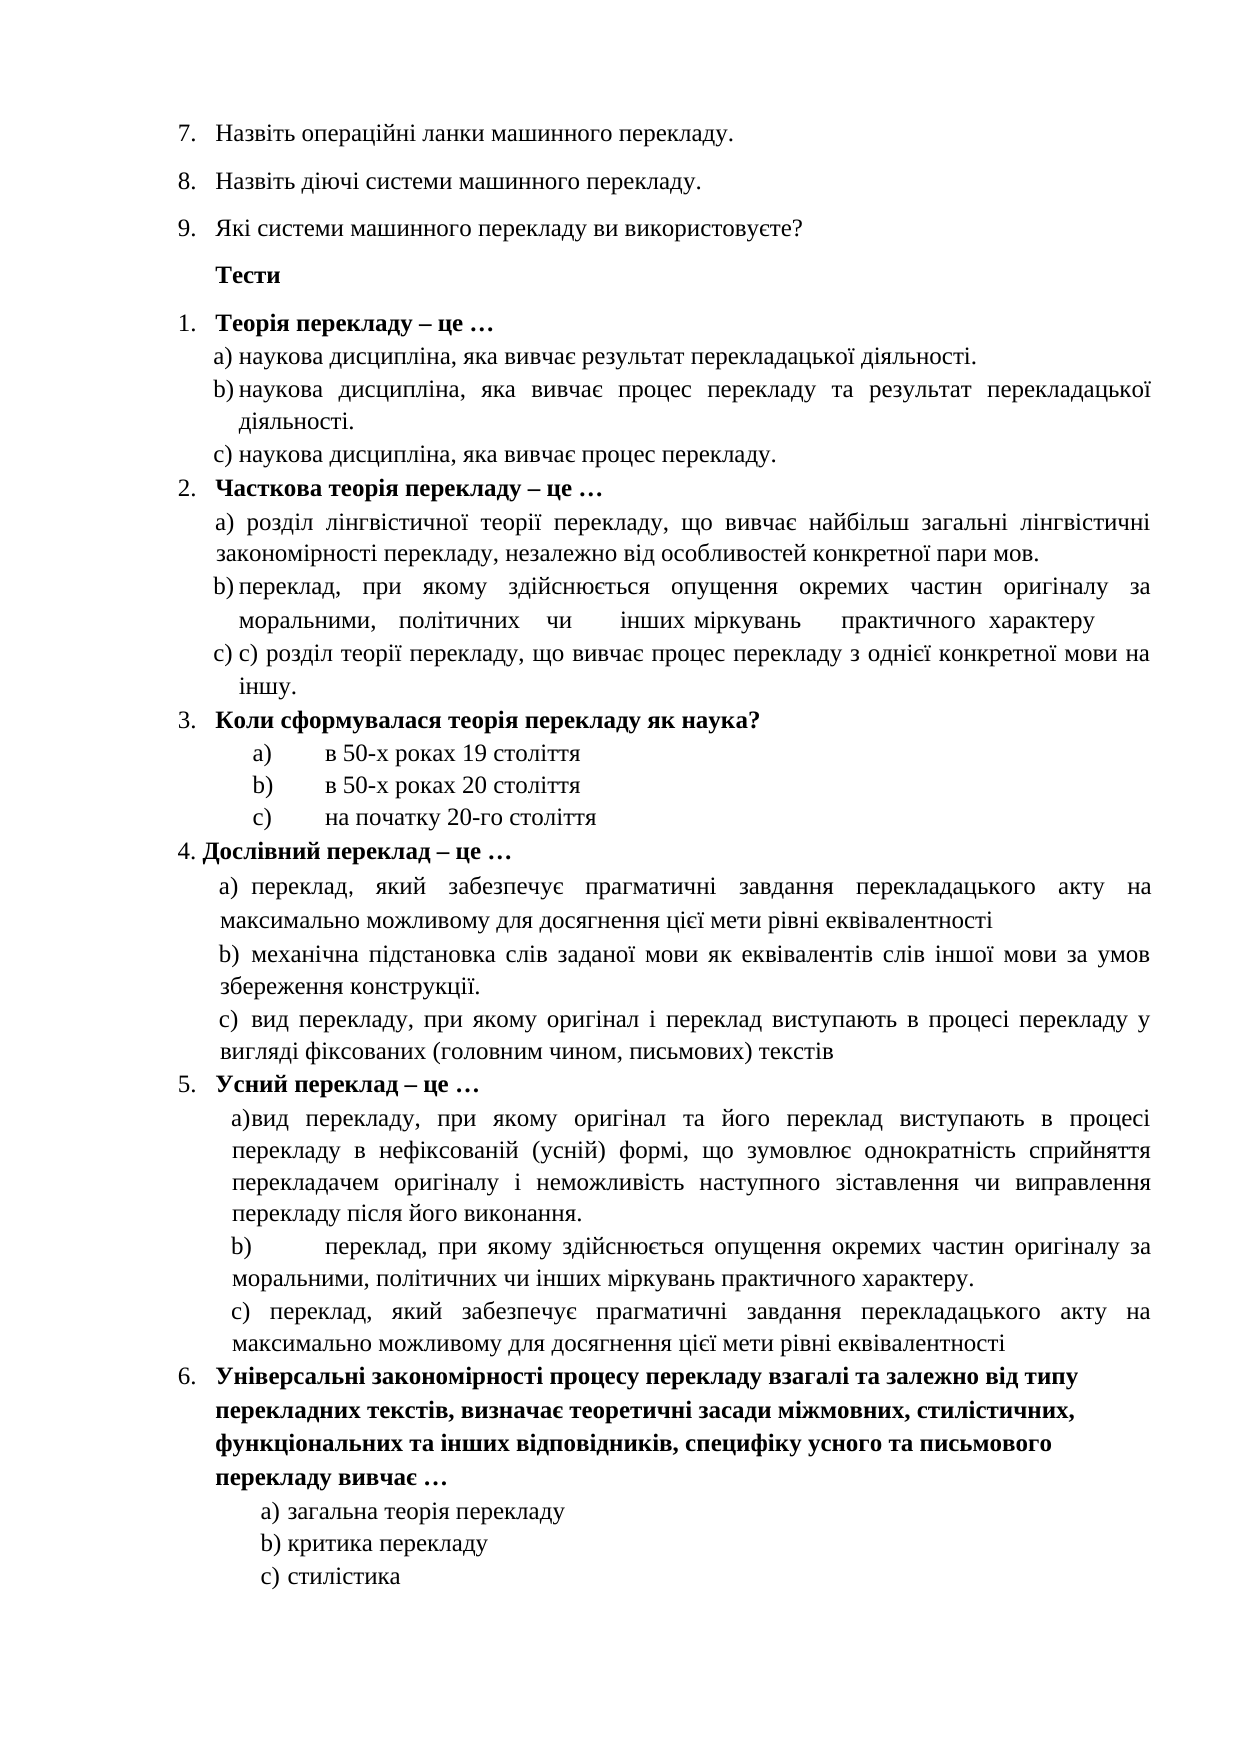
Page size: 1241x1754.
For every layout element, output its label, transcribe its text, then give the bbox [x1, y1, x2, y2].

list Назвіть операційні ланки машинного перекладу. [178, 118, 1152, 147]
list загальна теорія перекладу [260, 1496, 1152, 1524]
list Назвіть діючі системи машинного перекладу. [178, 166, 1152, 194]
text а) наукова дисципліна, яка вивчає результат перекладацької діяльності. [213, 341, 1152, 370]
text с) переклад, який забезпечує прагматичні завдання перекладацького акту на максимально можливому для досягнення цієї мети рівні еквівалентності [231, 1296, 1152, 1357]
list критика перекладу [260, 1528, 1152, 1557]
list Часткова теорія перекладу – це … [178, 473, 1153, 502]
list с) розділ теорії перекладу, що вивчає процес перекладу з однієї конкретної мови на іншу. [213, 638, 1152, 700]
list Усний переклад – це … [178, 1069, 1153, 1098]
text а) розділ лінгвістичної теорії перекладу, що вивчає найбільш загальні лінгвістичні закономірності перекладу, незалежно від особливостей конкретної пари мов. [215, 507, 1152, 567]
list переклад, при якому здійснюється опущення окремих частин оригіналу за моральними, політичних чи інших міркувань практичного характеру [213, 571, 1152, 633]
list на початку 20-го століття [215, 802, 1152, 831]
text 4. Дослівний переклад – це … [177, 836, 1152, 865]
list стилістика [260, 1561, 1152, 1589]
list Універсальні закономірності процесу перекладу взагалі та залежно від типу перекладних текстів, визначає теоретичні засади міжмовних, стилістичних, функціональних та інших відповідників, специфіку усного та письмового перекладу вивчає … [178, 1361, 1153, 1491]
list Теорія перекладу – це … [178, 308, 1153, 337]
list вид перекладу, при якому оригінал та його переклад виступають в процесі перекладу в нефіксованій (усній) формі, що зумовлює однократність сприйняття перекладачем оригіналу і неможливість наступного зіставлення чи виправлення перекладу після його виконання. [231, 1103, 1152, 1227]
list наукова дисципліна, яка вивчає процес перекладу. [213, 439, 1152, 468]
list Які системи машинного перекладу ви використовуєте? [178, 213, 1152, 242]
list переклад, при якому здійснюється опущення окремих частин оригіналу за моральними, політичних чи інших міркувань практичного характеру. [231, 1231, 1152, 1292]
list Коли сформувалася теорія перекладу як наука? [178, 705, 1153, 733]
list механічна підстановка слів заданої мови як еквівалентів слів іншої мови за умов збереження конструкції. [219, 939, 1152, 1000]
list в 50-х роках 19 століття [215, 738, 1152, 767]
list переклад, який забезпечує прагматичні завдання перекладацького акту на максимально можливому для досягнення цієї мети рівні еквівалентності [219, 870, 1152, 935]
list вид перекладу, при якому оригінал і переклад виступають в процесі перекладу у вигляді фіксованих (головним чином, письмових) текстів [219, 1004, 1152, 1065]
text Тести [215, 261, 1152, 289]
list в 50-х роках 20 століття [215, 770, 1152, 799]
list наукова дисципліна, яка вивчає процес перекладу та результат перекладацької діяльності. [213, 374, 1152, 435]
